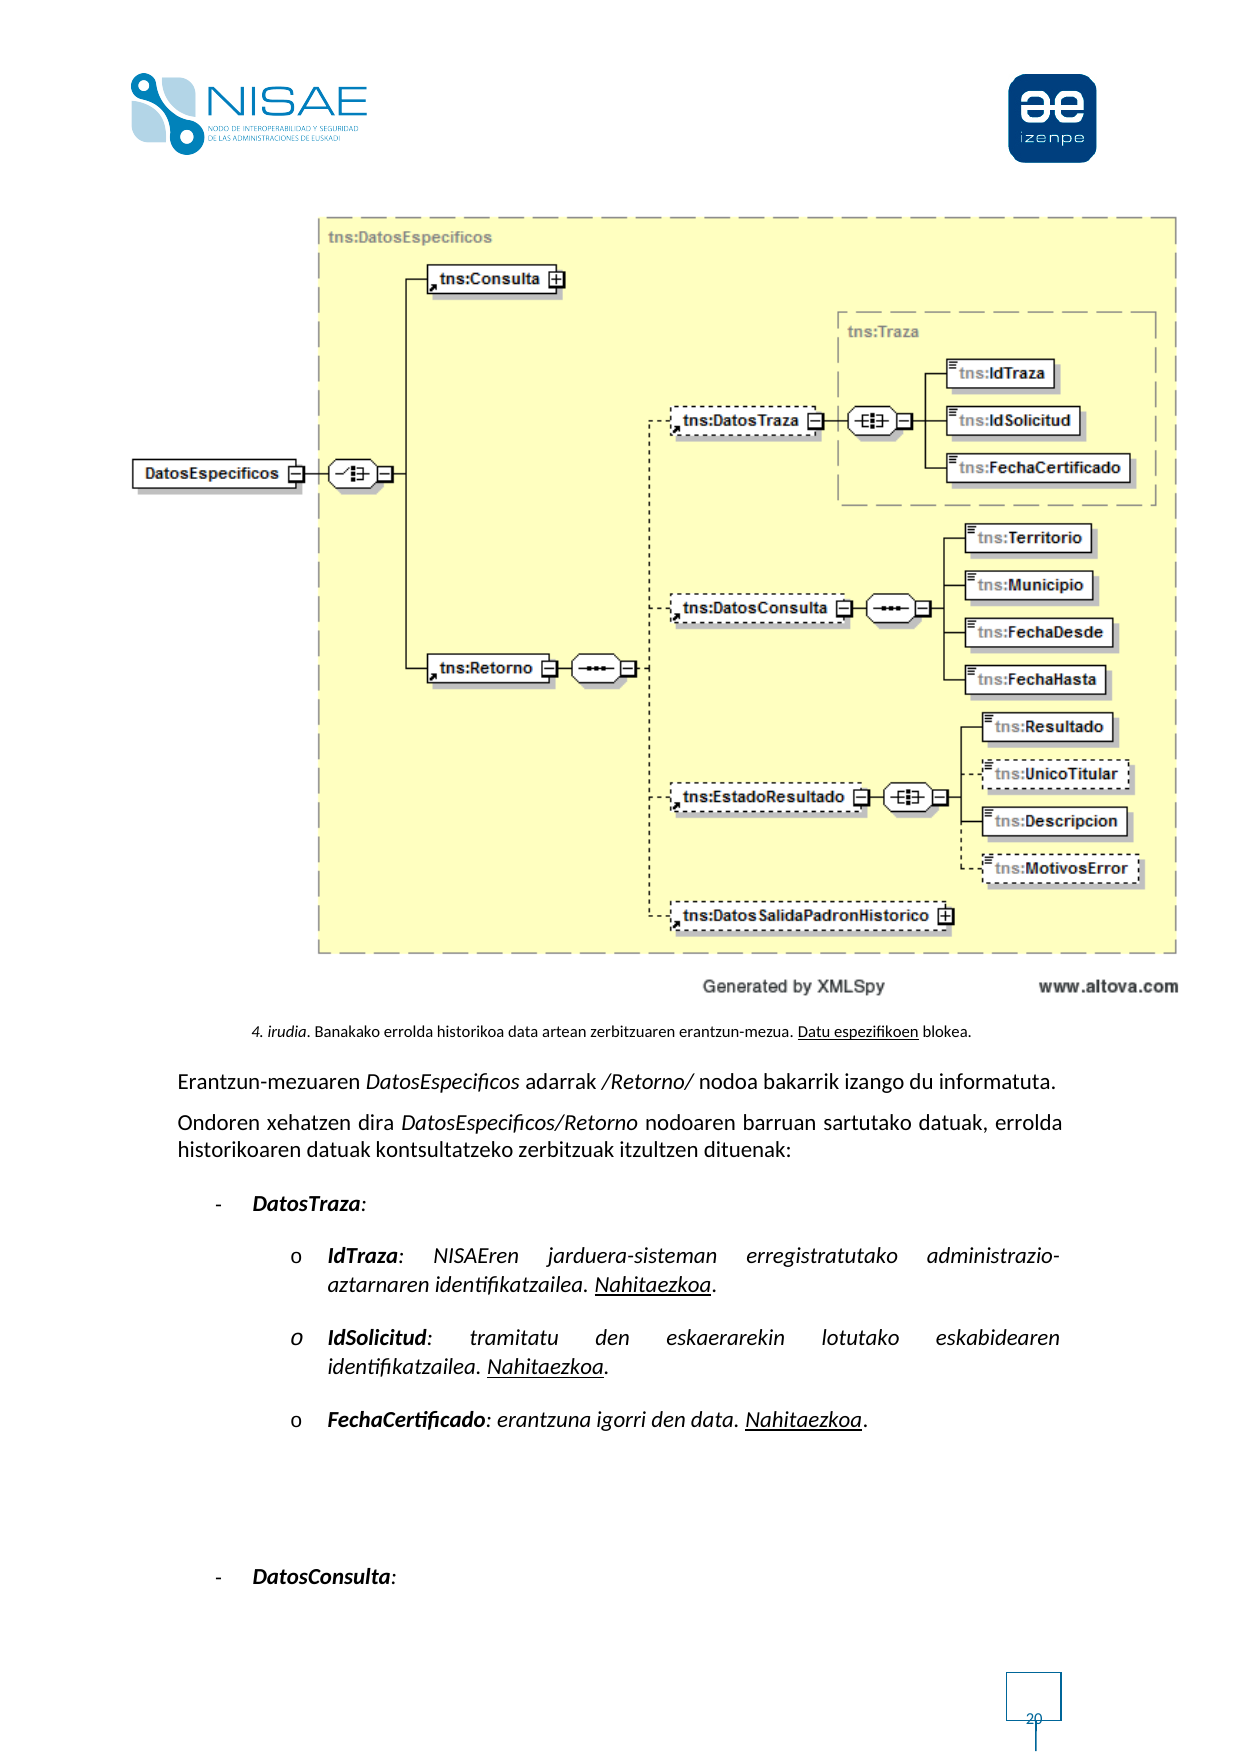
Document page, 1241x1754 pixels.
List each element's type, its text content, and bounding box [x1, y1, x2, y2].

picture [181, 131, 193, 143]
text Erantzun-mezuaren DatosEspecificos adarrak /Retorno/ nodoa bakarrik izango du informatuta. [177, 1067, 1063, 1095]
list DatosConsulta: [215, 1562, 1063, 1590]
text 4. irudia. Banakako errolda historikoa data artean zerbitzuaren erantzun-mezua. Datu espezifikoen blokea. [133, 1022, 1093, 1042]
text Ondoren xehatzen dira DatosEspecificos/Retorno nodoaren barruan sartutako datuak, errolda historikoaren datuak kontsultatzeko zerbitzuak itzultzen dituenak: [177, 1108, 1063, 1164]
picture [139, 81, 148, 90]
picture [1007, 74, 1097, 163]
list DatosTraza: [215, 1189, 1063, 1217]
picture [118, 73, 180, 155]
list FechaCertificado: erantzuna igorri den data. Nahitaezkoa. [290, 1405, 1063, 1434]
list IdTraza: NISAEren jarduera-sisteman erregistratutako administrazio-aztarnaren identifikatzailea. Nahitaezkoa. [290, 1242, 1063, 1298]
picture [118, 210, 1191, 997]
picture [149, 73, 386, 155]
list IdSolicitud: tramitatu den eskaerarekin lotutako eskabidearen identifikatzailea. Nahitaezkoa. [290, 1323, 1063, 1380]
